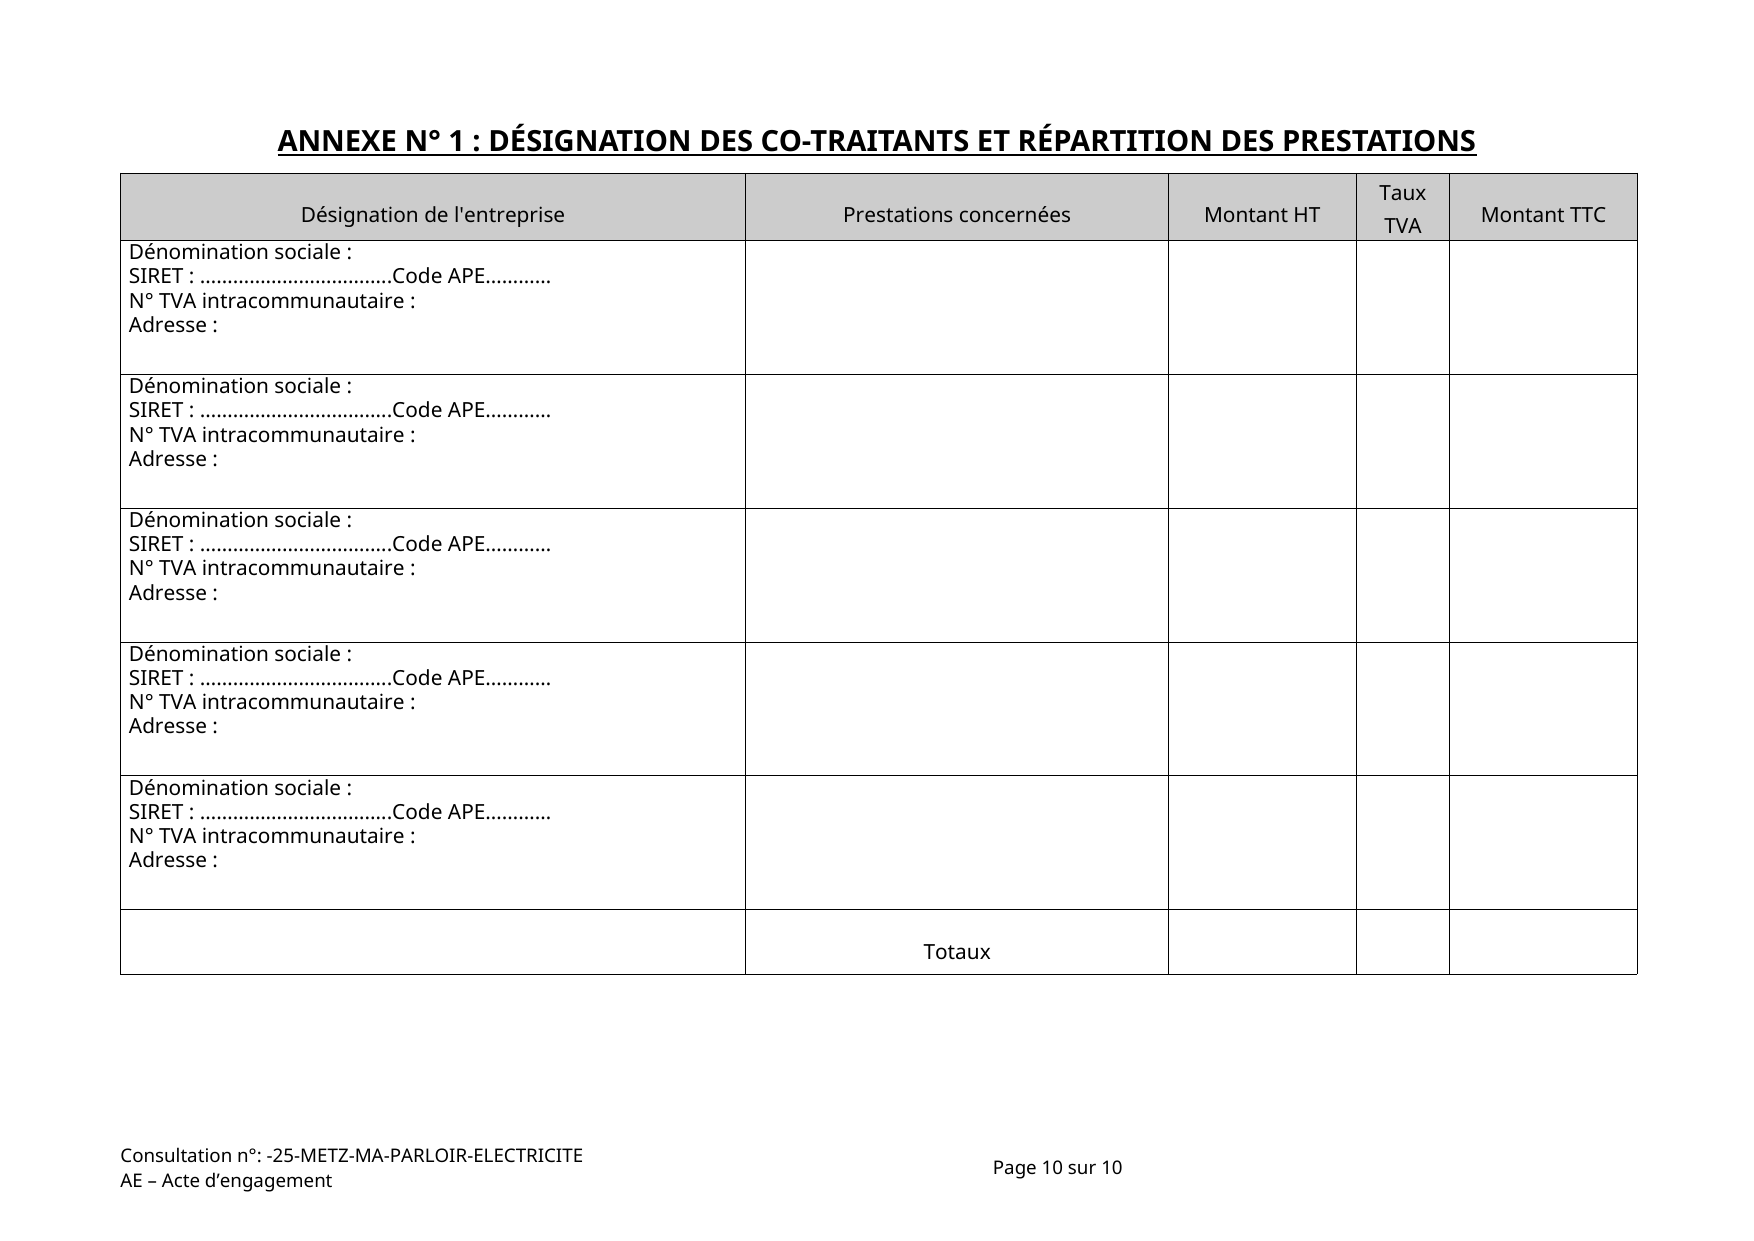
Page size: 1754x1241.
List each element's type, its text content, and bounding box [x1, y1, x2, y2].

table_cell [746, 509, 1168, 642]
table_cell Dénomination sociale : SIRET : ………………………….….Code APE………… N° TVA intracommunautaire : Adresse : [121, 643, 745, 775]
table_header Montant TTC [1450, 174, 1637, 240]
table_cell [1357, 241, 1449, 374]
table_header Désignation de l'entreprise [121, 174, 745, 240]
table_cell [746, 241, 1168, 374]
table_cell [1357, 643, 1449, 775]
table_cell [1169, 776, 1356, 909]
table_cell [121, 910, 745, 974]
table_header Taux TVA [1357, 174, 1449, 240]
table_cell [1169, 509, 1356, 642]
table_cell [1357, 375, 1449, 508]
table_cell Dénomination sociale : SIRET : ………………………….….Code APE………… N° TVA intracommunautaire : Adresse : [121, 776, 745, 909]
table_cell [1450, 375, 1637, 508]
table_cell [1169, 643, 1356, 775]
table_cell [1169, 241, 1356, 374]
table_cell [746, 776, 1168, 909]
table_cell [1450, 643, 1637, 775]
table_cell Dénomination sociale : SIRET : ………………………….….Code APE………… N° TVA intracommunautaire : Adresse : [121, 375, 745, 508]
table_header Montant HT [1169, 174, 1356, 240]
table_cell [746, 375, 1168, 508]
table_cell [1450, 509, 1637, 642]
table_cell [1450, 241, 1637, 374]
table_header Prestations concernées [746, 174, 1168, 240]
table_cell Totaux [746, 910, 1168, 974]
table_cell [746, 643, 1168, 775]
subtitle ANNEXE N° 1 : DÉSIGNATION DES CO-TRAITANTS ET RÉPARTITION DES PRESTATIONS [118, 120, 1636, 160]
table_cell [1357, 776, 1449, 909]
table_cell [1450, 910, 1637, 974]
table_cell Dénomination sociale : SIRET : ………………………….….Code APE………… N° TVA intracommunautaire : Adresse : [121, 509, 745, 642]
table_cell [1357, 910, 1449, 974]
table_cell [1169, 375, 1356, 508]
table_cell [1169, 910, 1356, 974]
table_cell Dénomination sociale : SIRET : ………………………….….Code APE………… N° TVA intracommunautaire : Adresse : [121, 241, 745, 374]
table_cell [1357, 509, 1449, 642]
table_cell [1450, 776, 1637, 909]
